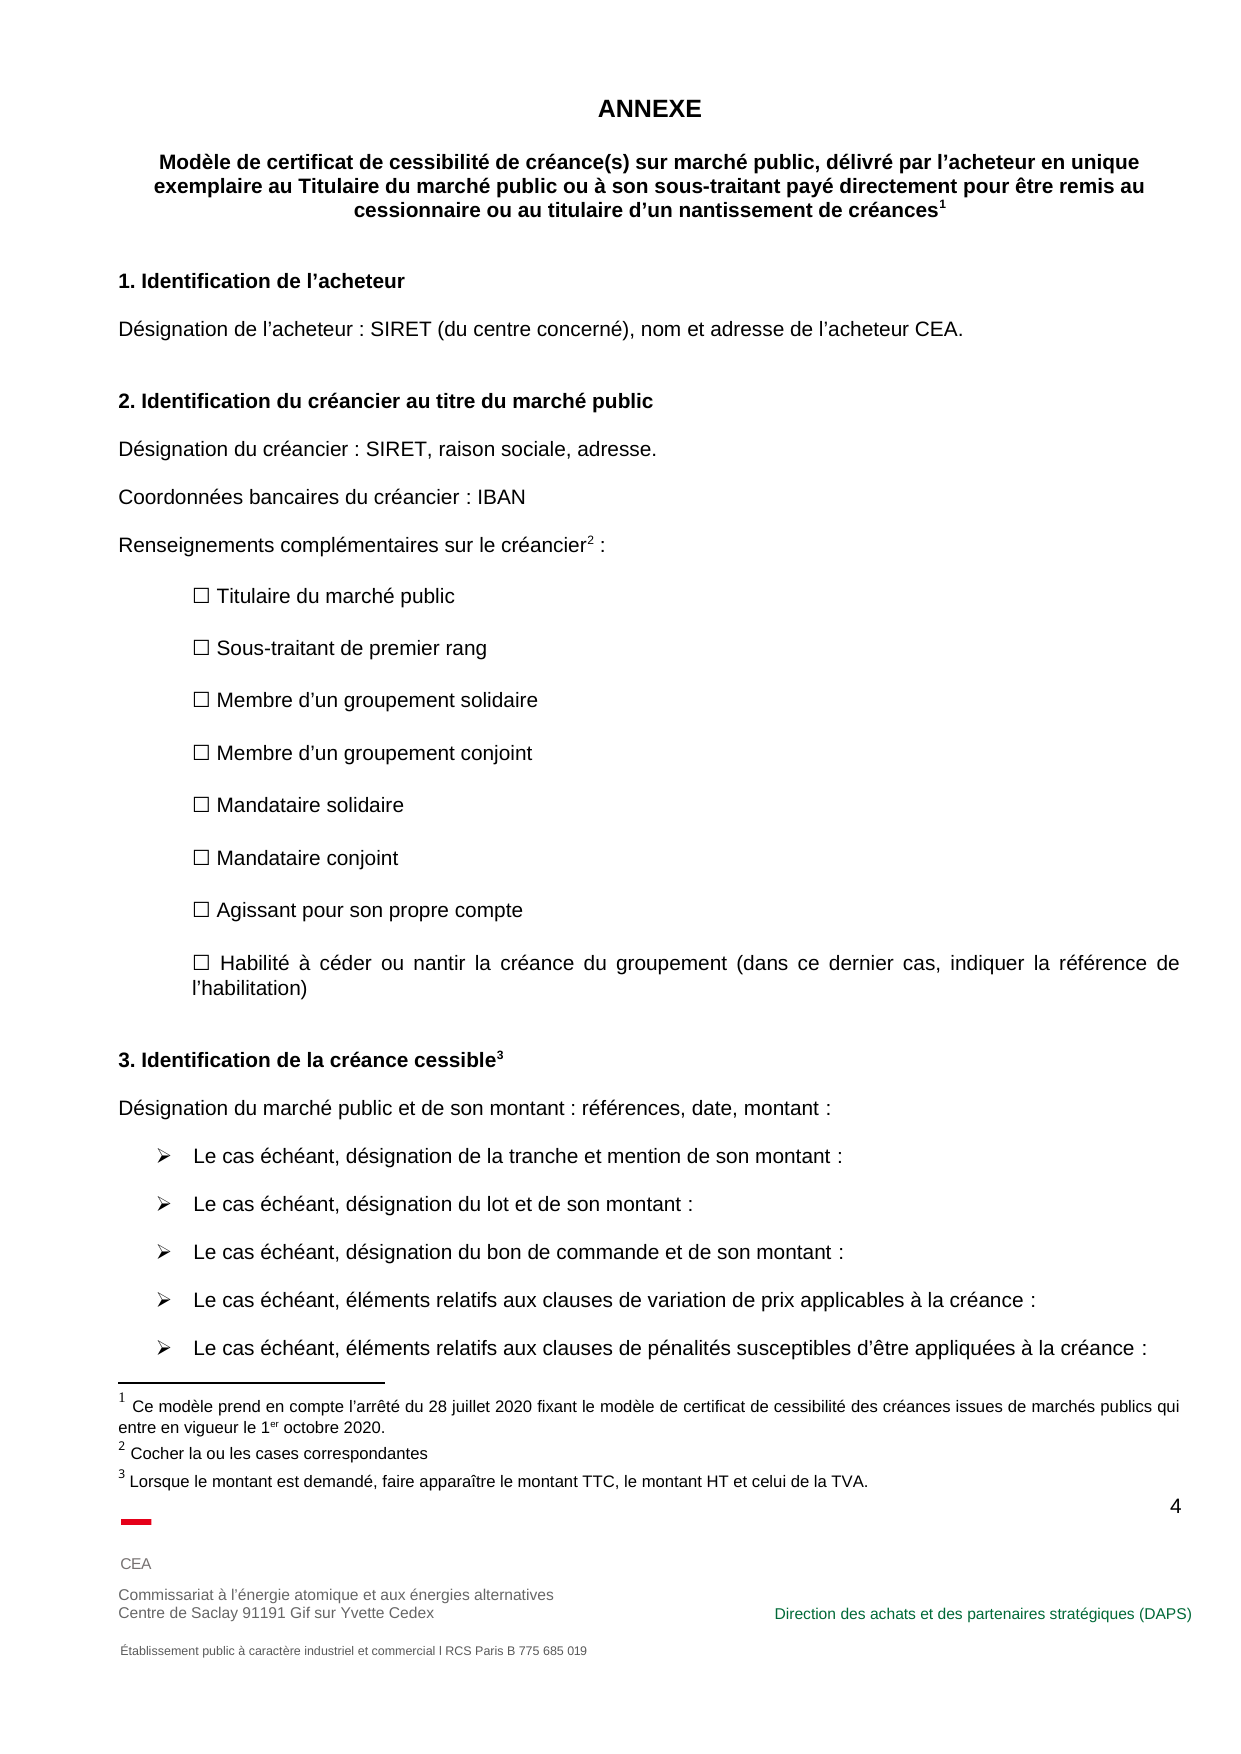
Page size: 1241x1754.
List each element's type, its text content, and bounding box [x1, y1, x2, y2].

text Désignation de l’acheteur : SIRET (du centre concerné), nom et adresse de l’acheteur CEA. [118, 317, 1181, 341]
list Le cas échéant, désignation de la tranche et mention de son montant : [156, 1144, 1181, 1168]
list Le cas échéant, éléments relatifs aux clauses de variation de prix applicables à la créance : [156, 1288, 1181, 1312]
list Mandataire conjoint [192, 843, 1181, 871]
text 2. Identification du créancier au titre du marché public [118, 389, 1181, 413]
text Coordonnées bancaires du créancier : IBAN [118, 485, 1181, 509]
text Désignation du créancier : SIRET, raison sociale, adresse. [118, 437, 1181, 461]
list Le cas échéant, éléments relatifs aux clauses de pénalités susceptibles d’être appliquées à la créance : [156, 1336, 1181, 1360]
list Titulaire du marché public [192, 581, 1181, 609]
list Le cas échéant, désignation du lot et de son montant : [156, 1192, 1181, 1216]
text 3. Identification de la créance cessible [118, 1048, 1181, 1072]
text 1. Identification de l’acheteur [118, 269, 1181, 293]
list Agissant pour son propre compte [192, 895, 1181, 924]
list Habilité à céder ou nantir la créance du groupement (dans ce dernier cas, indiquer la référence de l’habilitation) [192, 948, 1181, 1000]
text ANNEXE [118, 94, 1181, 123]
list Le cas échéant, désignation du bon de commande et de son montant : [156, 1240, 1181, 1264]
list Membre d’un groupement solidaire [192, 686, 1181, 714]
list Membre d’un groupement conjoint [192, 738, 1181, 766]
text Renseignements complémentaires sur le créancier : [118, 533, 1181, 557]
text Désignation du marché public et de son montant : références, date, montant : [118, 1096, 1181, 1120]
text Modèle de certificat de cessibilité de créance(s) sur marché public, délivré par l’acheteur en unique exemplaire au Titulaire du marché public ou à son sous-traitant payé directement pour être remis au cessionnaire ou au titulaire d’un nantissement de créances [118, 149, 1181, 221]
list Mandataire solidaire [192, 790, 1181, 819]
list Sous-traitant de premier rang [192, 633, 1181, 662]
